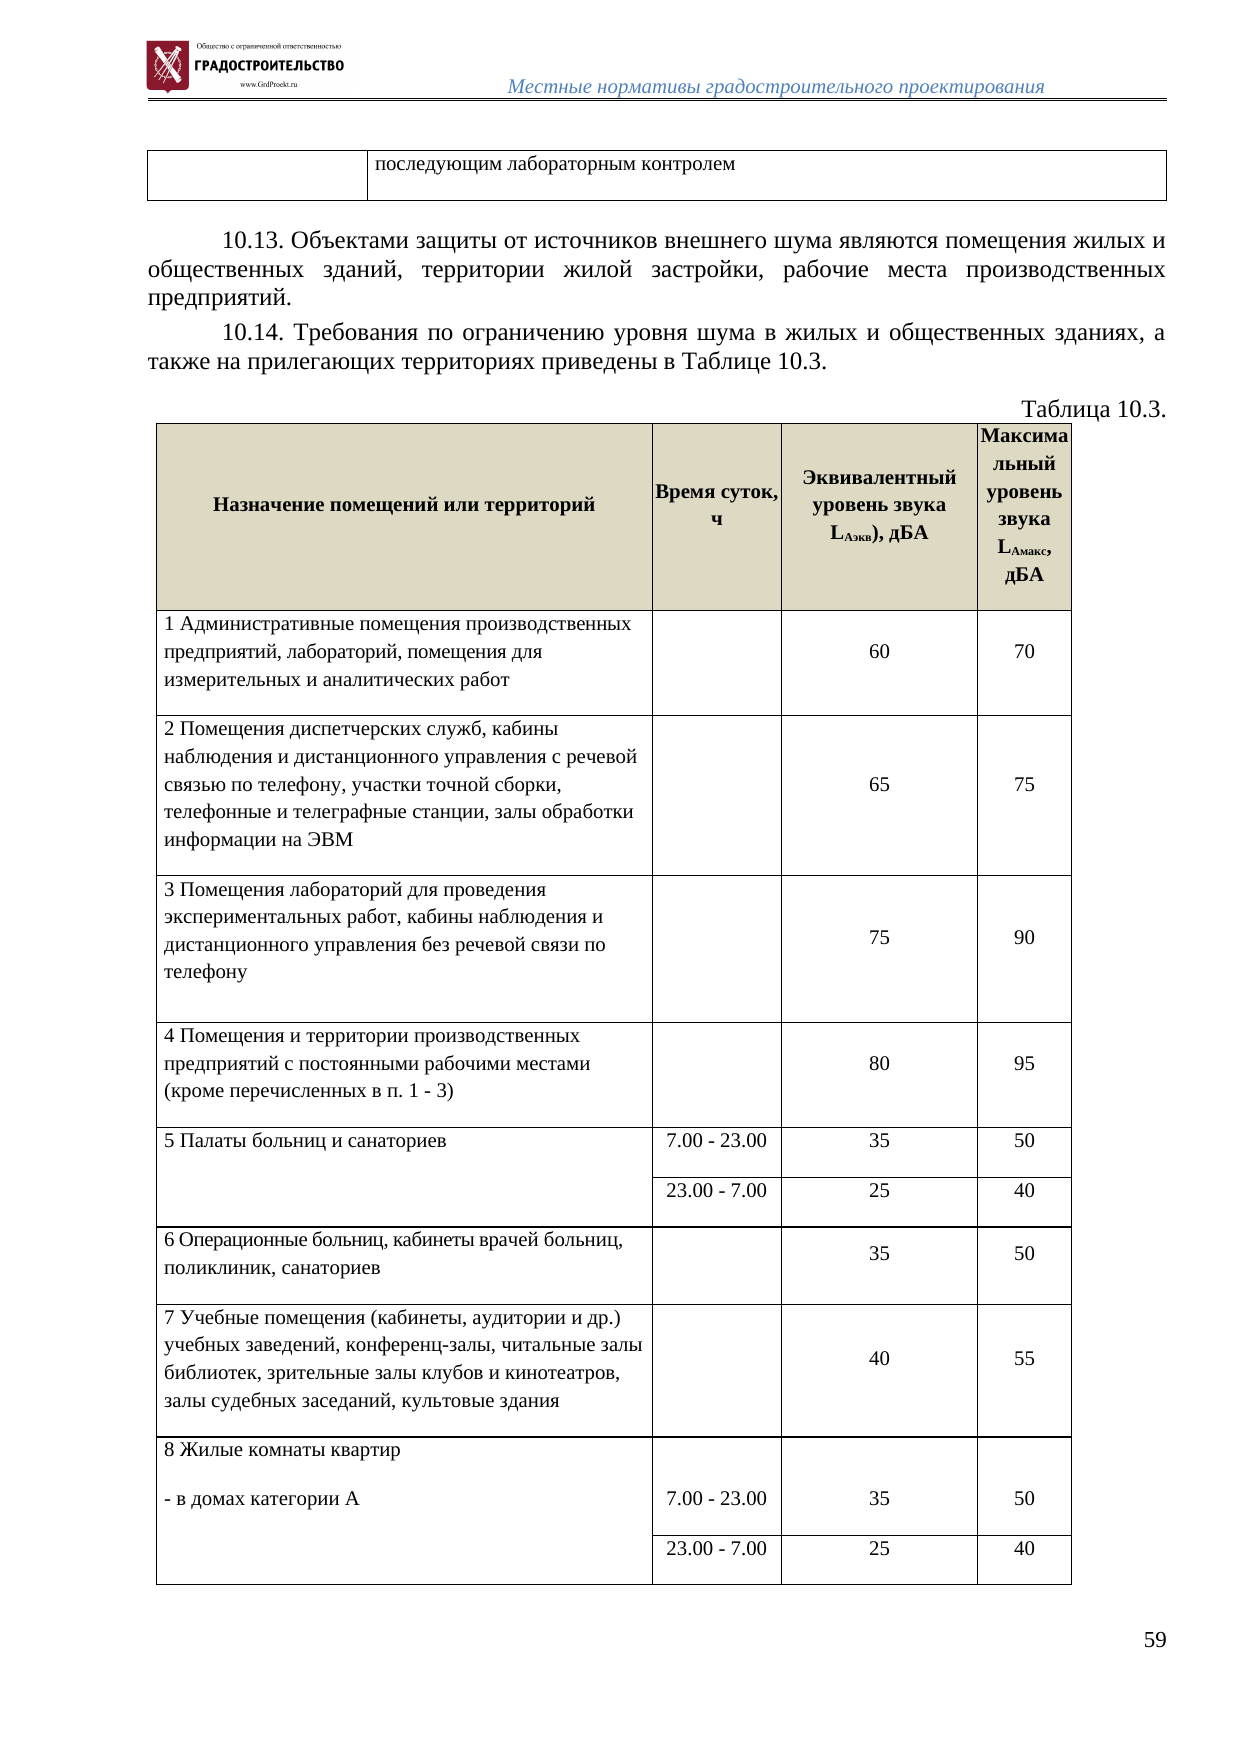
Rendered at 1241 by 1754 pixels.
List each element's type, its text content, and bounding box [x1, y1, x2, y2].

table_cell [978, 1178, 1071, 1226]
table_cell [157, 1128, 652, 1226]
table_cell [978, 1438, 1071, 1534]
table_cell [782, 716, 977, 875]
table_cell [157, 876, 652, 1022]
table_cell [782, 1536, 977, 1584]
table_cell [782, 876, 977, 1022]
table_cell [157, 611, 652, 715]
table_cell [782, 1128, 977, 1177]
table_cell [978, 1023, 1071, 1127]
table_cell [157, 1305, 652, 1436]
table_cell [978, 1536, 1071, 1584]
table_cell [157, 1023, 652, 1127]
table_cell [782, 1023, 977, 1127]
text 10.13. Объектами защиты от источников внешнего шума являются помещения жилых и общественных зданий, территории жилой застройки, рабочие места производственных предприятий. [148, 225, 1167, 311]
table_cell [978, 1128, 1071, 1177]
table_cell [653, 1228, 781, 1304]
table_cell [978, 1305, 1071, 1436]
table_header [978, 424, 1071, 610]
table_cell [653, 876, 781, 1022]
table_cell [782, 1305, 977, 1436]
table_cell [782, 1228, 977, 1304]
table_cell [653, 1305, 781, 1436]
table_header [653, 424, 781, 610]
subtitle 10.14. Требования по ограничению уровня шума в жилых и общественных зданиях, а также на прилегающих территориях приведены в Таблице 10.3. [148, 317, 1167, 375]
picture [145, 39, 354, 94]
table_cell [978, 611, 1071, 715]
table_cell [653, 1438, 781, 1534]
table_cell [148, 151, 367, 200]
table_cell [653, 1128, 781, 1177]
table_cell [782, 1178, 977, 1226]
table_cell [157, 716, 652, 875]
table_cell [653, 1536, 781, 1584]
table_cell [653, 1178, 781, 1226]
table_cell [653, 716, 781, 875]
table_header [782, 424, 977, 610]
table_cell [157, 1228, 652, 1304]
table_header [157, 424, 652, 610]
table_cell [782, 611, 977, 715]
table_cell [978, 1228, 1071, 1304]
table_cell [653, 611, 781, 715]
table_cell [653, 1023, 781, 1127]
text Таблица 10.3. [148, 394, 1167, 422]
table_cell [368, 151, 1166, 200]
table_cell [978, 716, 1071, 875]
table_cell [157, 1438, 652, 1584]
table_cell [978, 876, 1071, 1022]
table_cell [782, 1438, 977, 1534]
